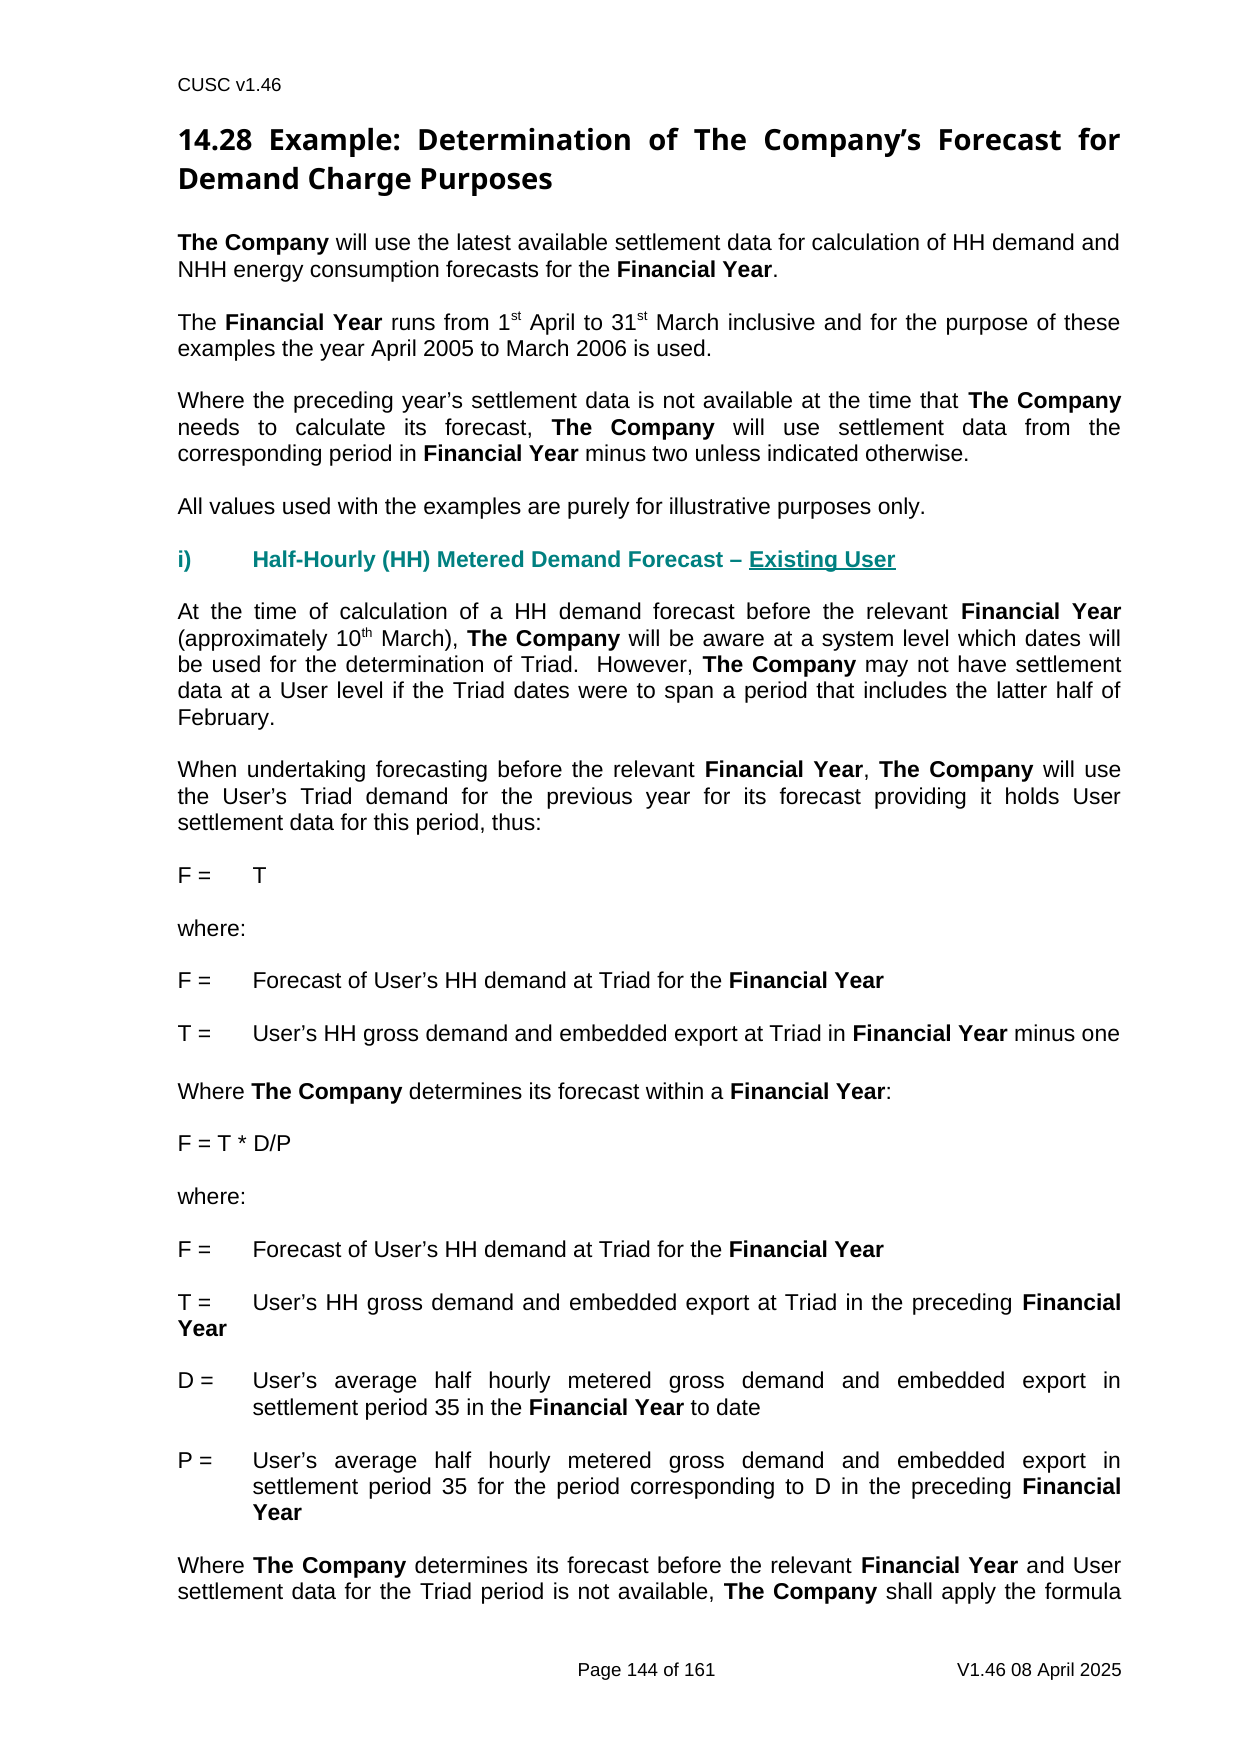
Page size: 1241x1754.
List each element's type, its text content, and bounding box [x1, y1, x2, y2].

text All values used with the examples are purely for illustrative purposes only. [177, 493, 1121, 519]
subtitle i) Half-Hourly (HH) Metered Demand Forecast – Existing User [177, 519, 1121, 572]
text T = User’s HH gross demand and embedded export at Triad in the preceding Financial Year [177, 1288, 1121, 1341]
text D = User’s average half hourly metered gross demand and embedded export in settlement period 35 in the Financial Year to date [177, 1367, 1121, 1420]
text F = T [177, 862, 1121, 888]
text The Company will use the latest available settlement data for calculation of HH demand and NHH energy consumption forecasts for the Financial Year. [177, 229, 1121, 282]
text F = T * D/P [177, 1130, 1121, 1157]
text F = Forecast of User’s HH demand at Triad for the Financial Year [177, 967, 1121, 994]
text where: [177, 914, 1121, 941]
text where: [177, 1183, 1121, 1209]
text T = User’s HH gross demand and embedded export at Triad in Financial Year minus one [177, 1020, 1121, 1046]
text P = User’s average half hourly metered gross demand and embedded export in settlement period 35 for the period corresponding to D in the preceding Financial Year [177, 1447, 1121, 1526]
text The Financial Year runs from 1st April to 31st March inclusive and for the purpose of these examples the year April 2005 to March 2006 is used. [177, 308, 1121, 361]
text Where The Company determines its forecast within a Financial Year: [177, 1078, 1121, 1104]
text Where the preceding year’s settlement data is not available at the time that The Company needs to calculate its forecast, The Company will use settlement data from the corresponding period in Financial Year minus two unless indicated otherwise. [177, 387, 1121, 467]
subtitle 14.28 Example: Determination of The Company’s Forecast for Demand Charge Purposes [177, 119, 1121, 198]
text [177, 1552, 1121, 1605]
text F = Forecast of User’s HH demand at Triad for the Financial Year [177, 1236, 1121, 1262]
text At the time of calculation of a HH demand forecast before the relevant Financial Year (approximately 10th March), The Company will be aware at a system level which dates will be used for the determination of Triad. However, The Company may not have settlement data at a User level if the Triad dates were to span a period that includes the latter half of February. [177, 598, 1121, 730]
text When undertaking forecasting before the relevant Financial Year, The Company will use the User’s Triad demand for the previous year for its forecast providing it holds User settlement data for this period, thus: [177, 756, 1121, 836]
